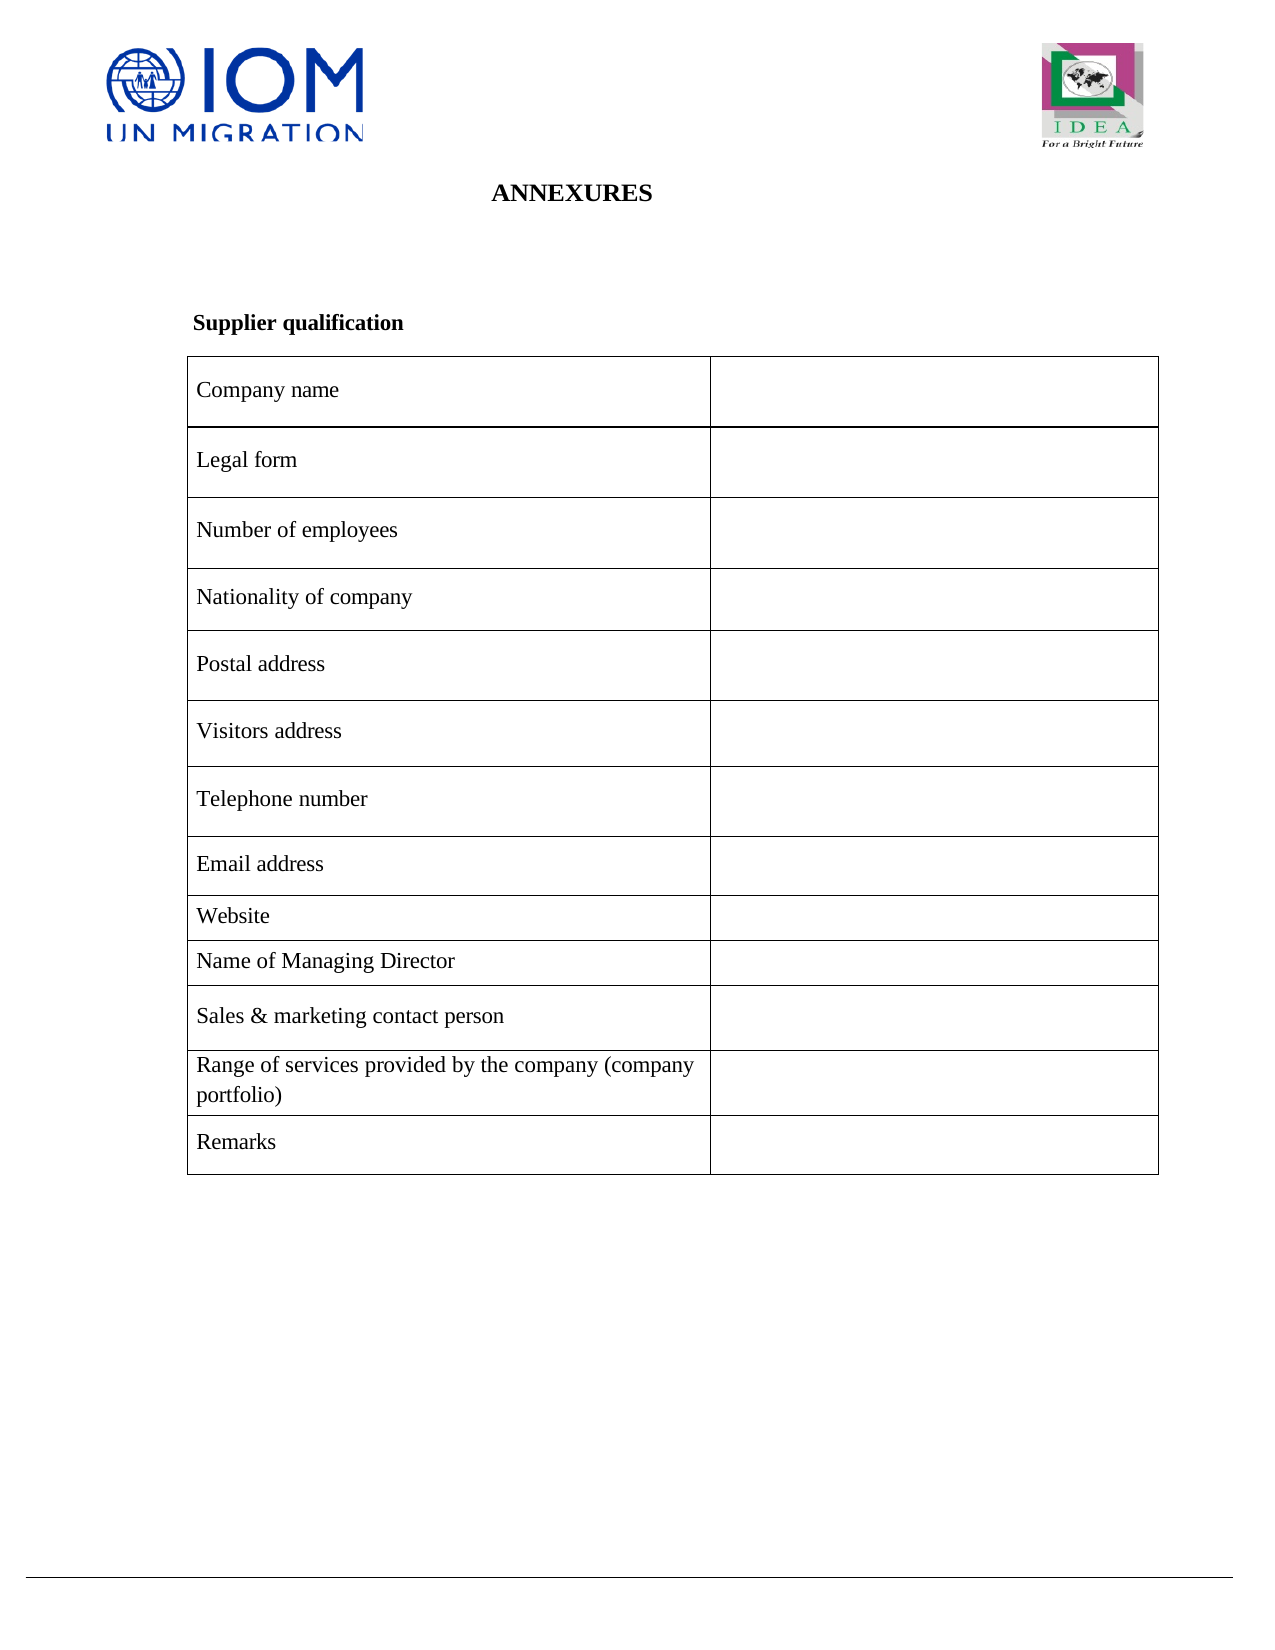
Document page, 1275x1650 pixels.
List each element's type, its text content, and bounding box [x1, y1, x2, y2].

table_cell Name of Managing Director [188, 941, 710, 985]
table_cell [711, 1051, 1158, 1114]
text Supplier qualification [193, 309, 1233, 336]
table_cell [711, 631, 1158, 700]
table_cell [711, 896, 1158, 940]
table_cell [711, 837, 1158, 895]
table_cell Nationality of company [188, 569, 710, 630]
table_cell Number of employees [188, 498, 710, 567]
table_cell Visitors address [188, 701, 710, 766]
table_cell Sales & marketing contact person [188, 986, 710, 1050]
table_cell [711, 986, 1158, 1050]
table_cell Legal form [188, 428, 710, 497]
subtitle ANNEXURES [26, 178, 1118, 207]
table_cell [711, 941, 1158, 985]
table_cell Remarks [188, 1116, 710, 1174]
table_cell Postal address [188, 631, 710, 700]
table_cell [711, 569, 1158, 630]
table_cell [711, 767, 1158, 836]
table_cell Range of services provided by the company (company portfolio) [188, 1051, 710, 1114]
picture [1040, 43, 1143, 147]
table_cell [711, 1116, 1158, 1174]
table_cell [711, 498, 1158, 567]
table_cell Email address [188, 837, 710, 895]
picture [106, 47, 363, 142]
table_cell [711, 428, 1158, 497]
table_header [711, 357, 1158, 426]
table_header Company name [188, 357, 710, 426]
table_cell [711, 701, 1158, 766]
table_cell Telephone number [188, 767, 710, 836]
table_cell Website [188, 896, 710, 940]
